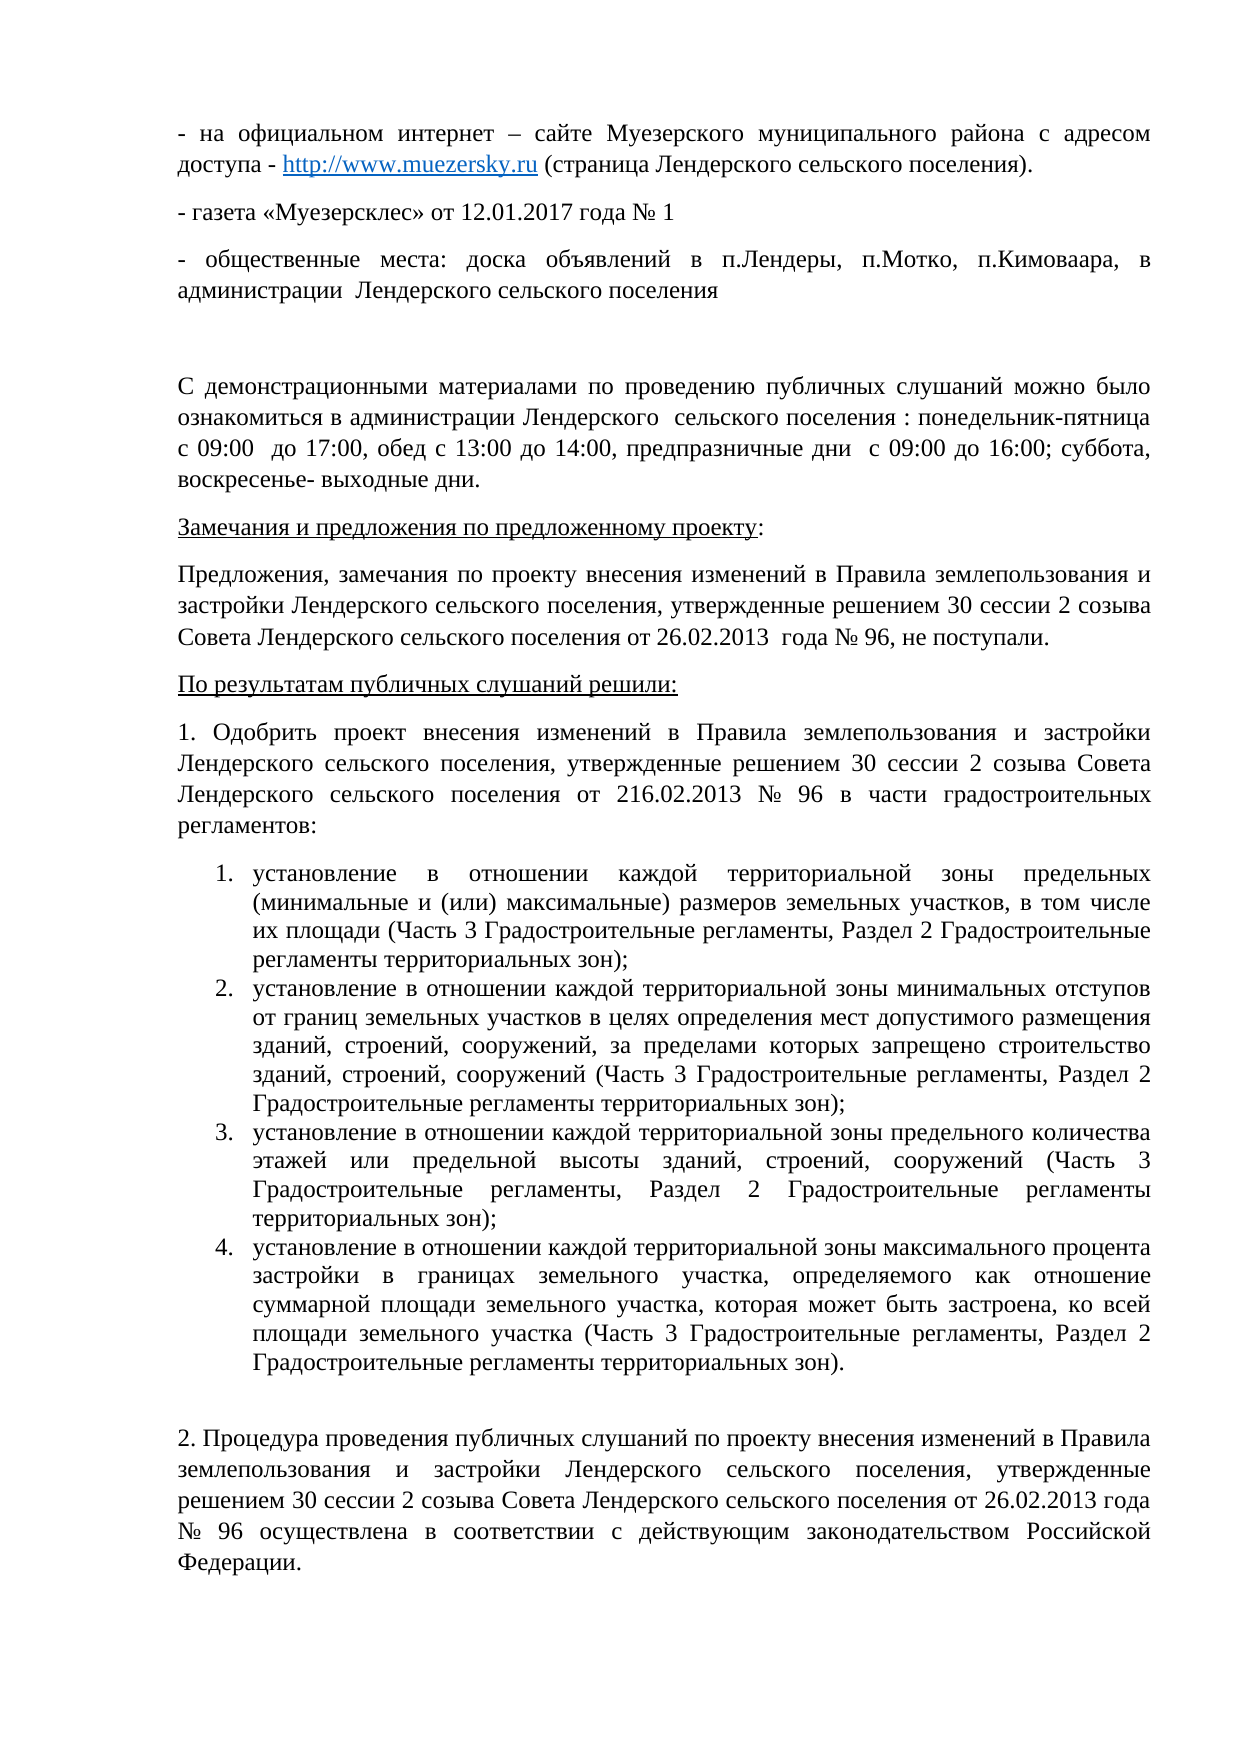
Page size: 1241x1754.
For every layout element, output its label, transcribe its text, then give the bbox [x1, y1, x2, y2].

list установление в отношении каждой территориальной зоны предельных (минимальные и (или) максимальные) размеров земельных участков, в том числе их площади (Часть 3 Градостроительные регламенты, Раздел 2 Градостроительные регламенты территориальных зон); [215, 858, 1152, 973]
text С демонстрационными материалами по проведению публичных слушаний можно было ознакомиться в администрации Лендерского сельского поселения : понедельник-пятница с 09:00 до 17:00, обед с 13:00 до 14:00, предпразничные дни с 09:00 до 16:00; суббота, воскресенье- выходные дни. [177, 371, 1152, 493]
text 2. Процедура проведения публичных слушаний по проекту внесения изменений в Правила землепользования и застройки Лендерского сельского поселения, утвержденные решением 30 сессии 2 созыва Совета Лендерского сельского поселения от 26.02.2013 года № 96 осуществлена в соответствии с действующим законодательством Российской Федерации. [177, 1423, 1152, 1576]
text Замечания и предложения по предложенному проекту: [177, 512, 1152, 541]
text Предложения, замечания по проекту внесения изменений в Правила землепользования и застройки Лендерского сельского поселения, утвержденные решением 30 сессии 2 созыва Совета Лендерского сельского поселения от 26.02.2013 года № 96, не поступали. [177, 559, 1152, 650]
list установление в отношении каждой территориальной зоны минимальных отступов от границ земельных участков в целях определения мест допустимого размещения зданий, строений, сооружений, за пределами которых запрещено строительство зданий, строений, сооружений (Часть 3 Градостроительные регламенты, Раздел 2 Градостроительные регламенты территориальных зон); [215, 973, 1152, 1117]
list установление в отношении каждой территориальной зоны максимального процента застройки в границах земельного участка, определяемого как отношение суммарной площади земельного участка, которая может быть застроена, ко всей площади земельного участка (Часть 3 Градостроительные регламенты, Раздел 2 Градостроительные регламенты территориальных зон). [215, 1232, 1152, 1375]
text - газета «Муезерсклес» от 12.01.2017 года № 1 [177, 197, 1152, 226]
list установление в отношении каждой территориальной зоны предельного количества этажей или предельной высоты зданий, строений, сооружений (Часть 3 Градостроительные регламенты, Раздел 2 Градостроительные регламенты территориальных зон); [215, 1117, 1152, 1232]
text По результатам публичных слушаний решили: [177, 669, 1152, 698]
text - общественные места: доска объявлений в п.Лендеры, п.Мотко, п.Кимоваара, в администрации Лендерского сельского поселения [177, 244, 1152, 304]
text 1. Одобрить проект внесения изменений в Правила землепользования и застройки Лендерского сельского поселения, утвержденные решением 30 сессии 2 созыва Совета Лендерского сельского поселения от 216.02.2013 № 96 в части градостроительных регламентов: [177, 717, 1152, 839]
text - на официальном интернет – сайте Муезерского муниципального района с адресом доступа - http://www.muezersky.ru (страница Лендерского сельского поселения). [177, 118, 1152, 178]
